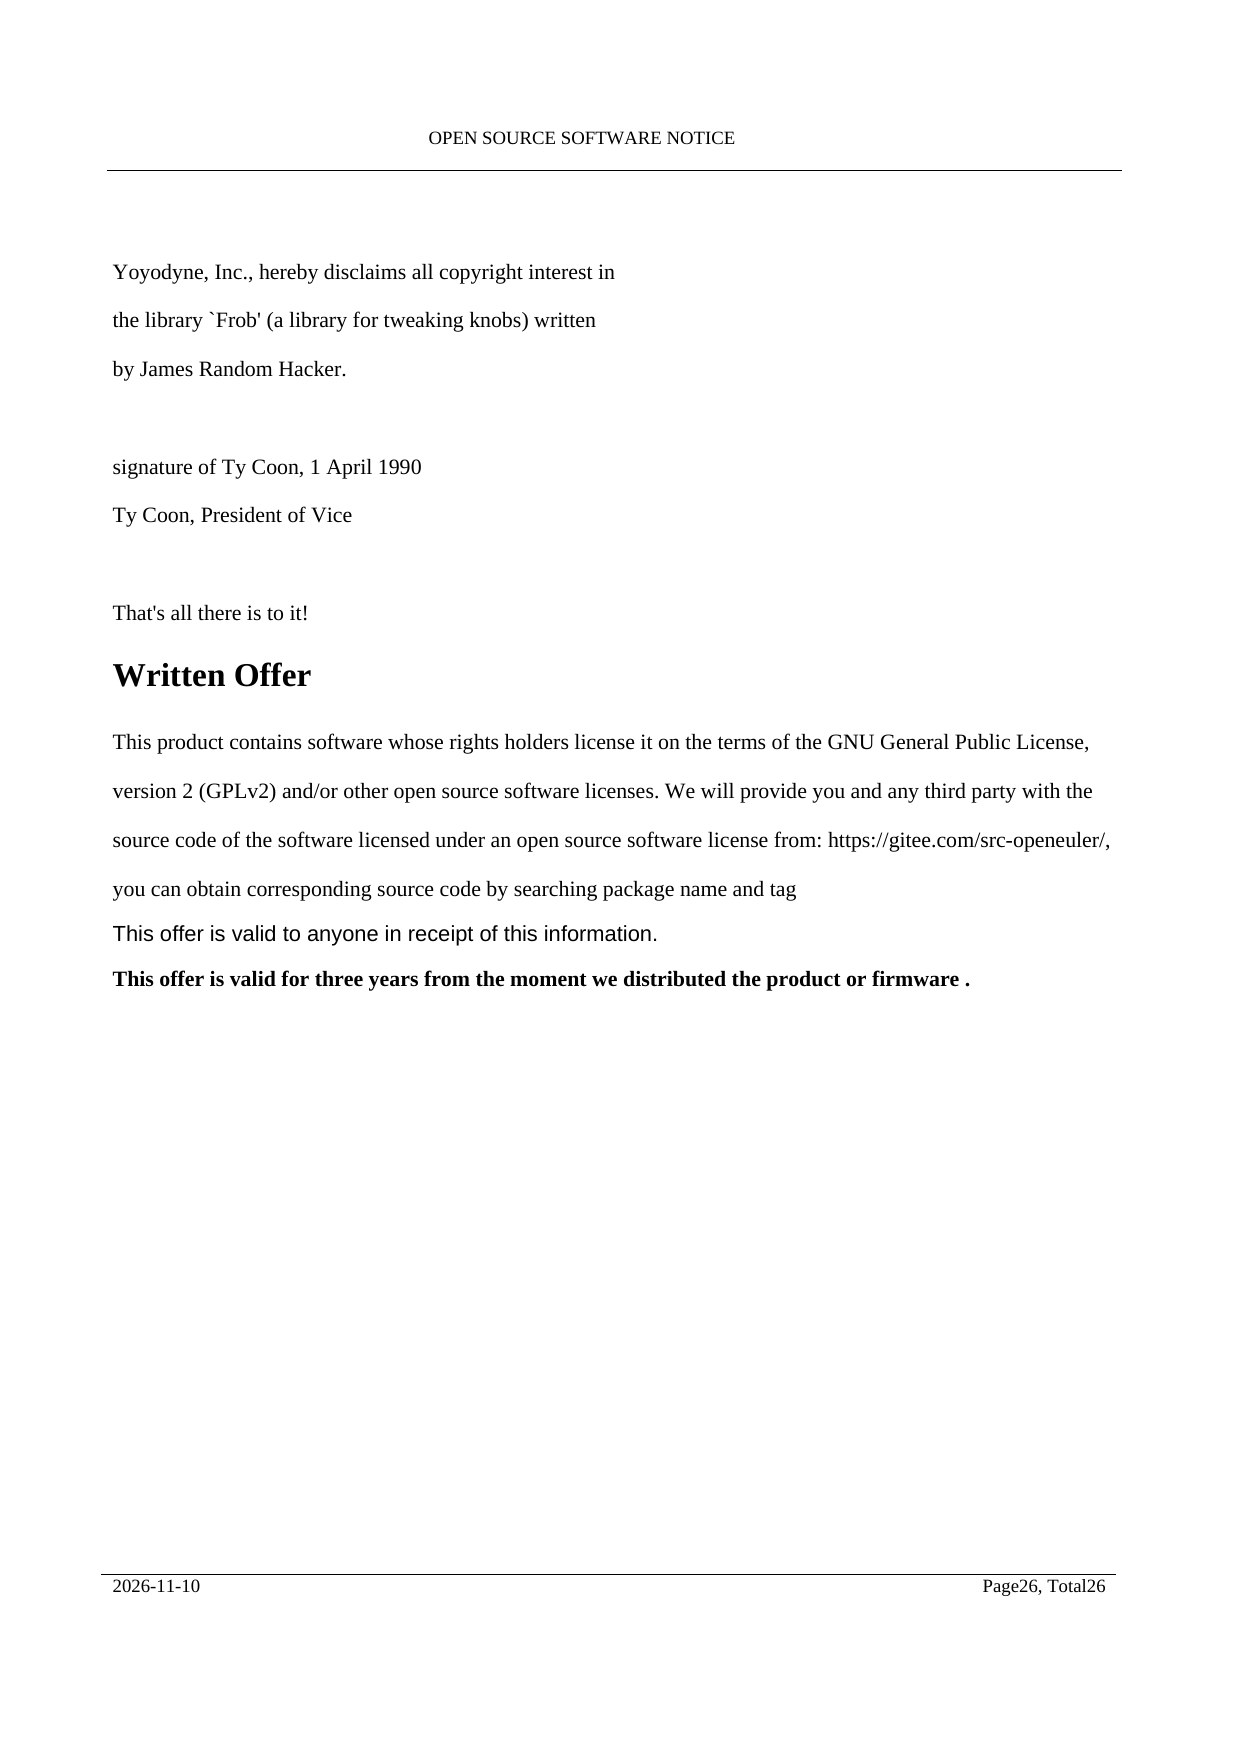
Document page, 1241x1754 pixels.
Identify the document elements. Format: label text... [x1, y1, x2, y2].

text Written Offer [112, 641, 1128, 706]
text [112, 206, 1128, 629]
text This product contains software whose rights holders license it on the terms of the GNU General Public License, version 2 (GPLv2) and/or other open source software licenses. We will provide you and any third party with the source code of the software licensed under an open source software license from: https://gitee.com/src-openeuler/, you can obtain corresponding source code by searching package name and tag [112, 726, 1128, 904]
text This offer is valid for three years from the moment we distributed the product or firmware . [112, 962, 1128, 994]
text This offer is valid to anyone in receipt of this information. [112, 917, 1128, 949]
